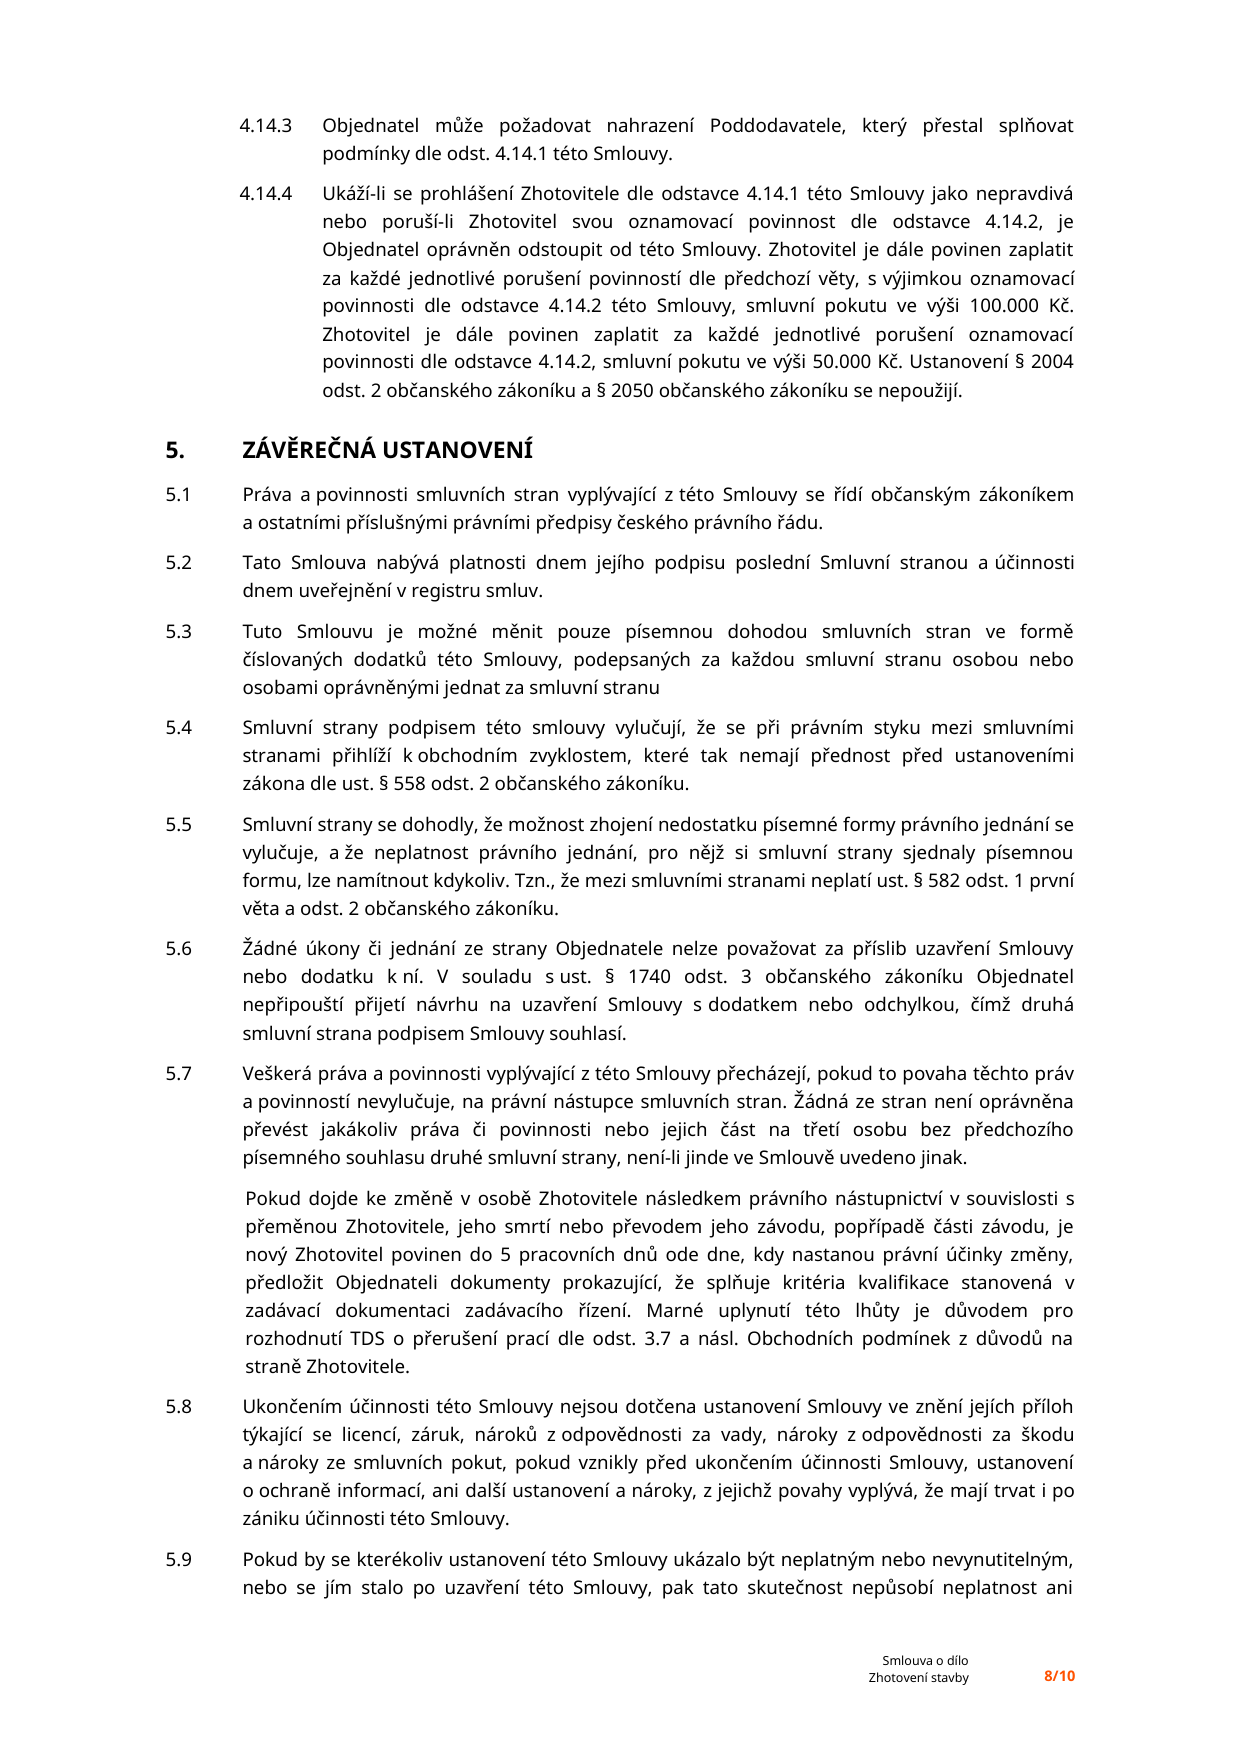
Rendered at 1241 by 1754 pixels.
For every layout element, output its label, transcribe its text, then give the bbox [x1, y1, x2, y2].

text Tato Smlouva nabývá platnosti dnem jejího podpisu poslední Smluvní stranou a účinnosti dnem uveřejnění v registru smluv. [165, 549, 1075, 603]
text Tuto Smlouvu je možné měnit pouze písemnou dohodou smluvních stran ve formě číslovaných dodatků této Smlouvy, podepsaných za každou smluvní stranu osobou nebo osobami oprávněnými jednat za smluvní stranu [165, 618, 1075, 699]
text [165, 1546, 1075, 1600]
list Ukáží-li se prohlášení Zhotovitele dle odstavce 4.14.1 této Smlouvy jako nepravdivá nebo poruší-li Zhotovitel svou oznamovací povinnost dle odstavce 4.14.2, je Objednatel oprávněn odstoupit od této Smlouvy. Zhotovitel je dále povinen zaplatit za každé jednotlivé porušení povinností dle předchozí věty, s výjimkou oznamovací povinnosti dle odstavce 4.14.2 této Smlouvy, smluvní pokutu ve výši 100.000 Kč. Zhotovitel je dále povinen zaplatit za každé jednotlivé porušení oznamovací povinnosti dle odstavce 4.14.2, smluvní pokutu ve výši 50.000 Kč. Ustanovení § 2004 odst. 2 občanského zákoníku a § 2050 občanského zákoníku se nepoužijí. [239, 181, 1075, 402]
text Veškerá práva a povinnosti vyplývající z této Smlouvy přecházejí, pokud to povaha těchto práv a povinností nevylučuje, na právní nástupce smluvních stran. Žádná ze stran není oprávněna převést jakákoliv práva či povinnosti nebo jejich část na třetí osobu bez předchozího písemného souhlasu druhé smluvní strany, není-li jinde ve Smlouvě uvedeno jinak. [165, 1060, 1075, 1170]
list Pokud dojde ke změně v osobě Zhotovitele následkem právního nástupnictví v souvislosti s přeměnou Zhotovitele, jeho smrtí nebo převodem jeho závodu, popřípadě části závodu, je nový Zhotovitel povinen do 5 pracovních dnů ode dne, kdy nastanou právní účinky změny, předložit Objednateli dokumenty prokazující, že splňuje kritéria kvalifikace stanovená v zadávací dokumentaci zadávacího řízení. Marné uplynutí této lhůty je důvodem pro rozhodnutí TDS o přerušení prací dle odst. 3.7 a násl. Obchodních podmínek z důvodů na straně Zhotovitele. [245, 1185, 1075, 1378]
list Objednatel může požadovat nahrazení Poddodavatele, který přestal splňovat podmínky dle odst. 4.14.1 této Smlouvy. [239, 112, 1075, 166]
text Práva a povinnosti smluvních stran vyplývající z této Smlouvy se řídí občanským zákoníkem a ostatními příslušnými právními předpisy českého právního řádu. [165, 481, 1075, 534]
text Smluvní strany se dohodly, že možnost zhojení nedostatku písemné formy právního jednání se vylučuje, a že neplatnost právního jednání, pro nějž si smluvní strany sjednaly písemnou formu, lze namítnout kdykoliv. Tzn., že mezi smluvními stranami neplatí ust. § 582 odst. 1 první věta a odst. 2 občanského zákoníku. [165, 811, 1075, 921]
text Smluvní strany podpisem této smlouvy vylučují, že se při právním styku mezi smluvními stranami přihlíží k obchodním zvyklostem, které tak nemají přednost před ustanoveními zákona dle ust. § 558 odst. 2 občanského zákoníku. [165, 714, 1075, 796]
list ZÁVĚREČNÁ USTANOVENÍ [165, 434, 1075, 465]
text Ukončením účinnosti této Smlouvy nejsou dotčena ustanovení Smlouvy ve znění jejích příloh týkající se licencí, záruk, nároků z odpovědnosti za vady, nároky z odpovědnosti za škodu a nároky ze smluvních pokut, pokud vznikly před ukončením účinnosti Smlouvy, ustanovení o ochraně informací, ani další ustanovení a nároky, z jejichž povahy vyplývá, že mají trvat i po zániku účinnosti této Smlouvy. [165, 1393, 1075, 1531]
text Žádné úkony či jednání ze strany Objednatele nelze považovat za příslib uzavření Smlouvy nebo dodatku k ní. V souladu s ust. § 1740 odst. 3 občanského zákoníku Objednatel nepřipouští přijetí návrhu na uzavření Smlouvy s dodatkem nebo odchylkou, čímž druhá smluvní strana podpisem Smlouvy souhlasí. [165, 936, 1075, 1045]
